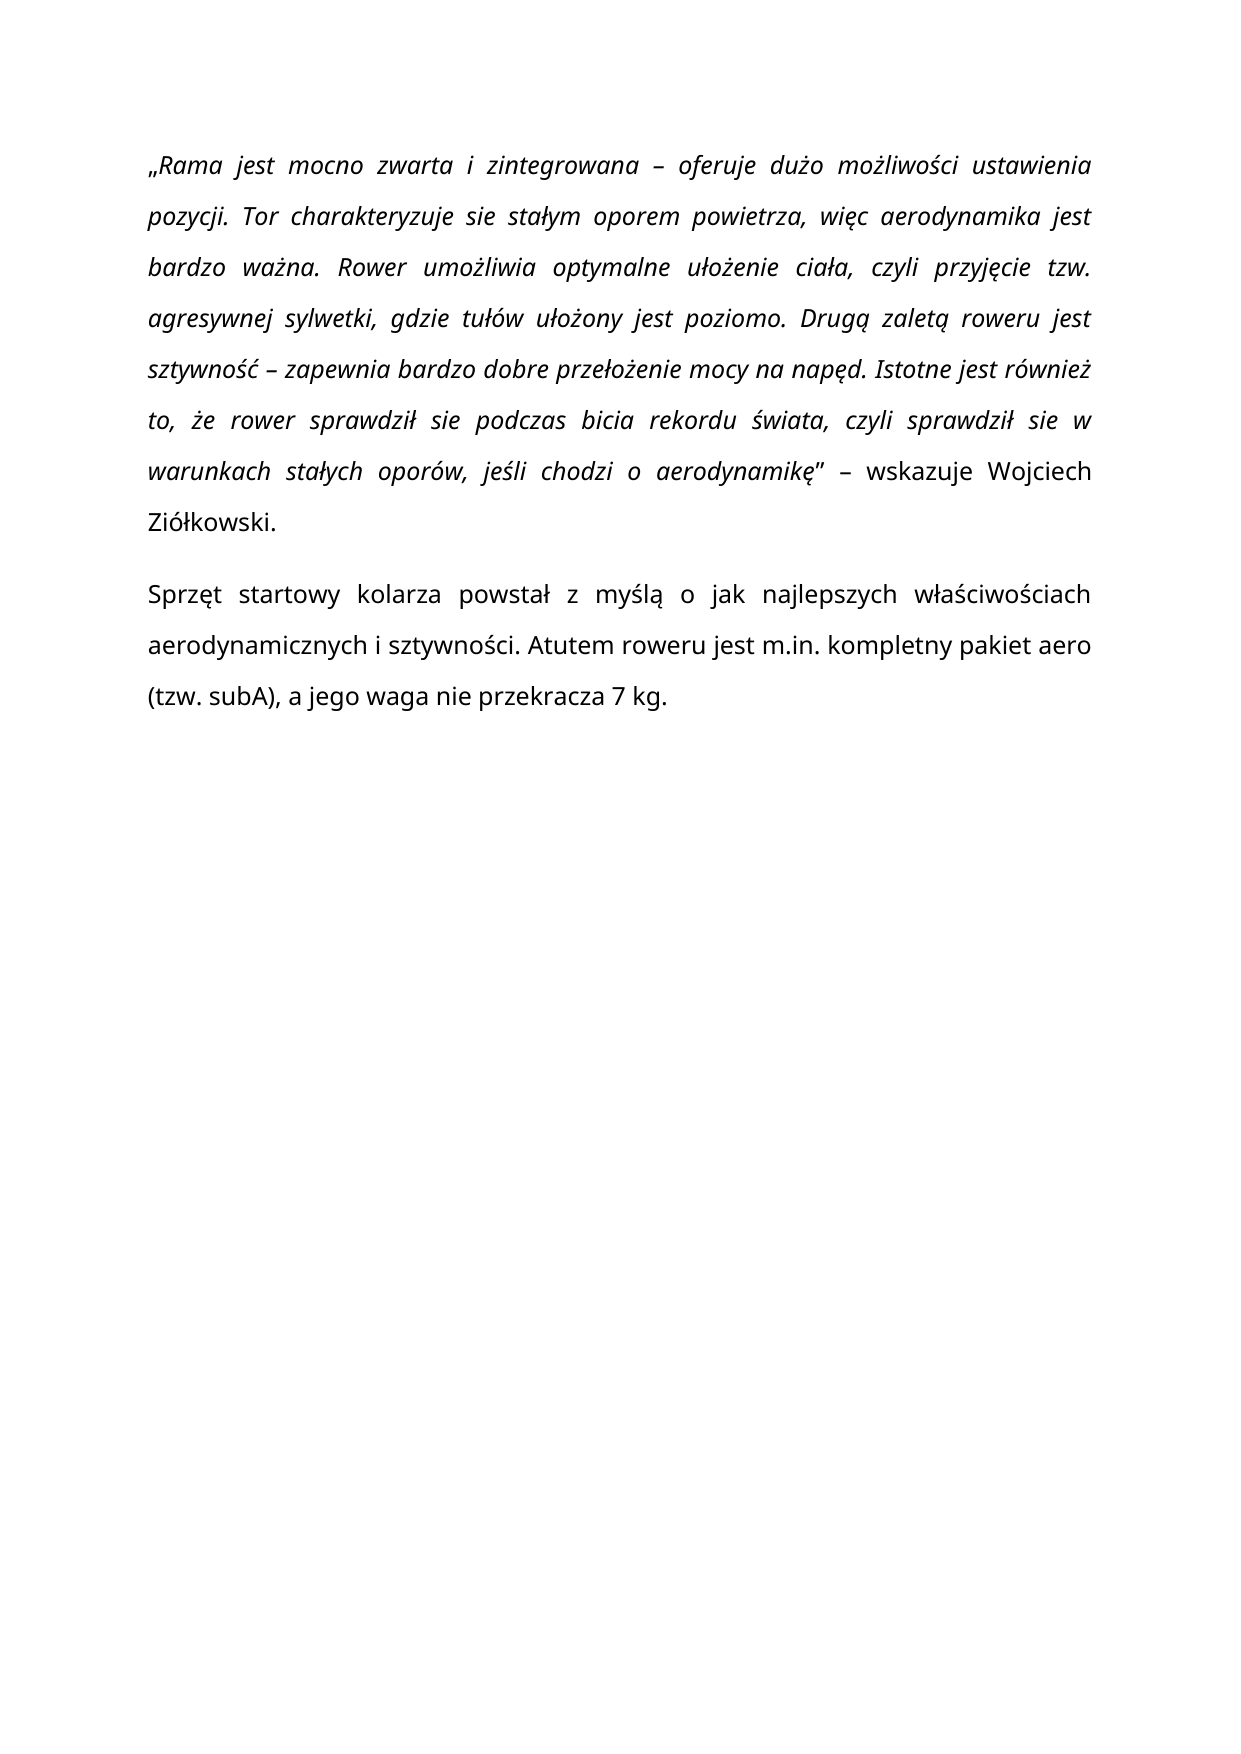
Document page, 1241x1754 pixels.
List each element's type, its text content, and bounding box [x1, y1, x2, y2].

text Sprzęt startowy kolarza powstał z myślą o jak najlepszych właściwościach aerodynamicznych i sztywności. Atutem roweru jest m.in. kompletny pakiet aero (tzw. subA), a jego waga nie przekracza 7 kg. [148, 577, 1093, 713]
text „Rama jest mocno zwarta i zintegrowana – oferuje dużo możliwości ustawienia pozycji. Tor charakteryzuje sie stałym oporem powietrza, więc aerodynamika jest bardzo ważna. Rower umożliwia optymalne ułożenie ciała, czyli przyjęcie tzw. agresywnej sylwetki, gdzie tułów ułożony jest poziomo. Drugą zaletą roweru jest sztywność – zapewnia bardzo dobre przełożenie mocy na napęd. Istotne jest również to, że rower sprawdził sie podczas bicia rekordu świata, czyli sprawdził sie w warunkach stałych oporów, jeśli chodzi o aerodynamikę” – wskazuje Wojciech Ziółkowski. [148, 148, 1093, 539]
